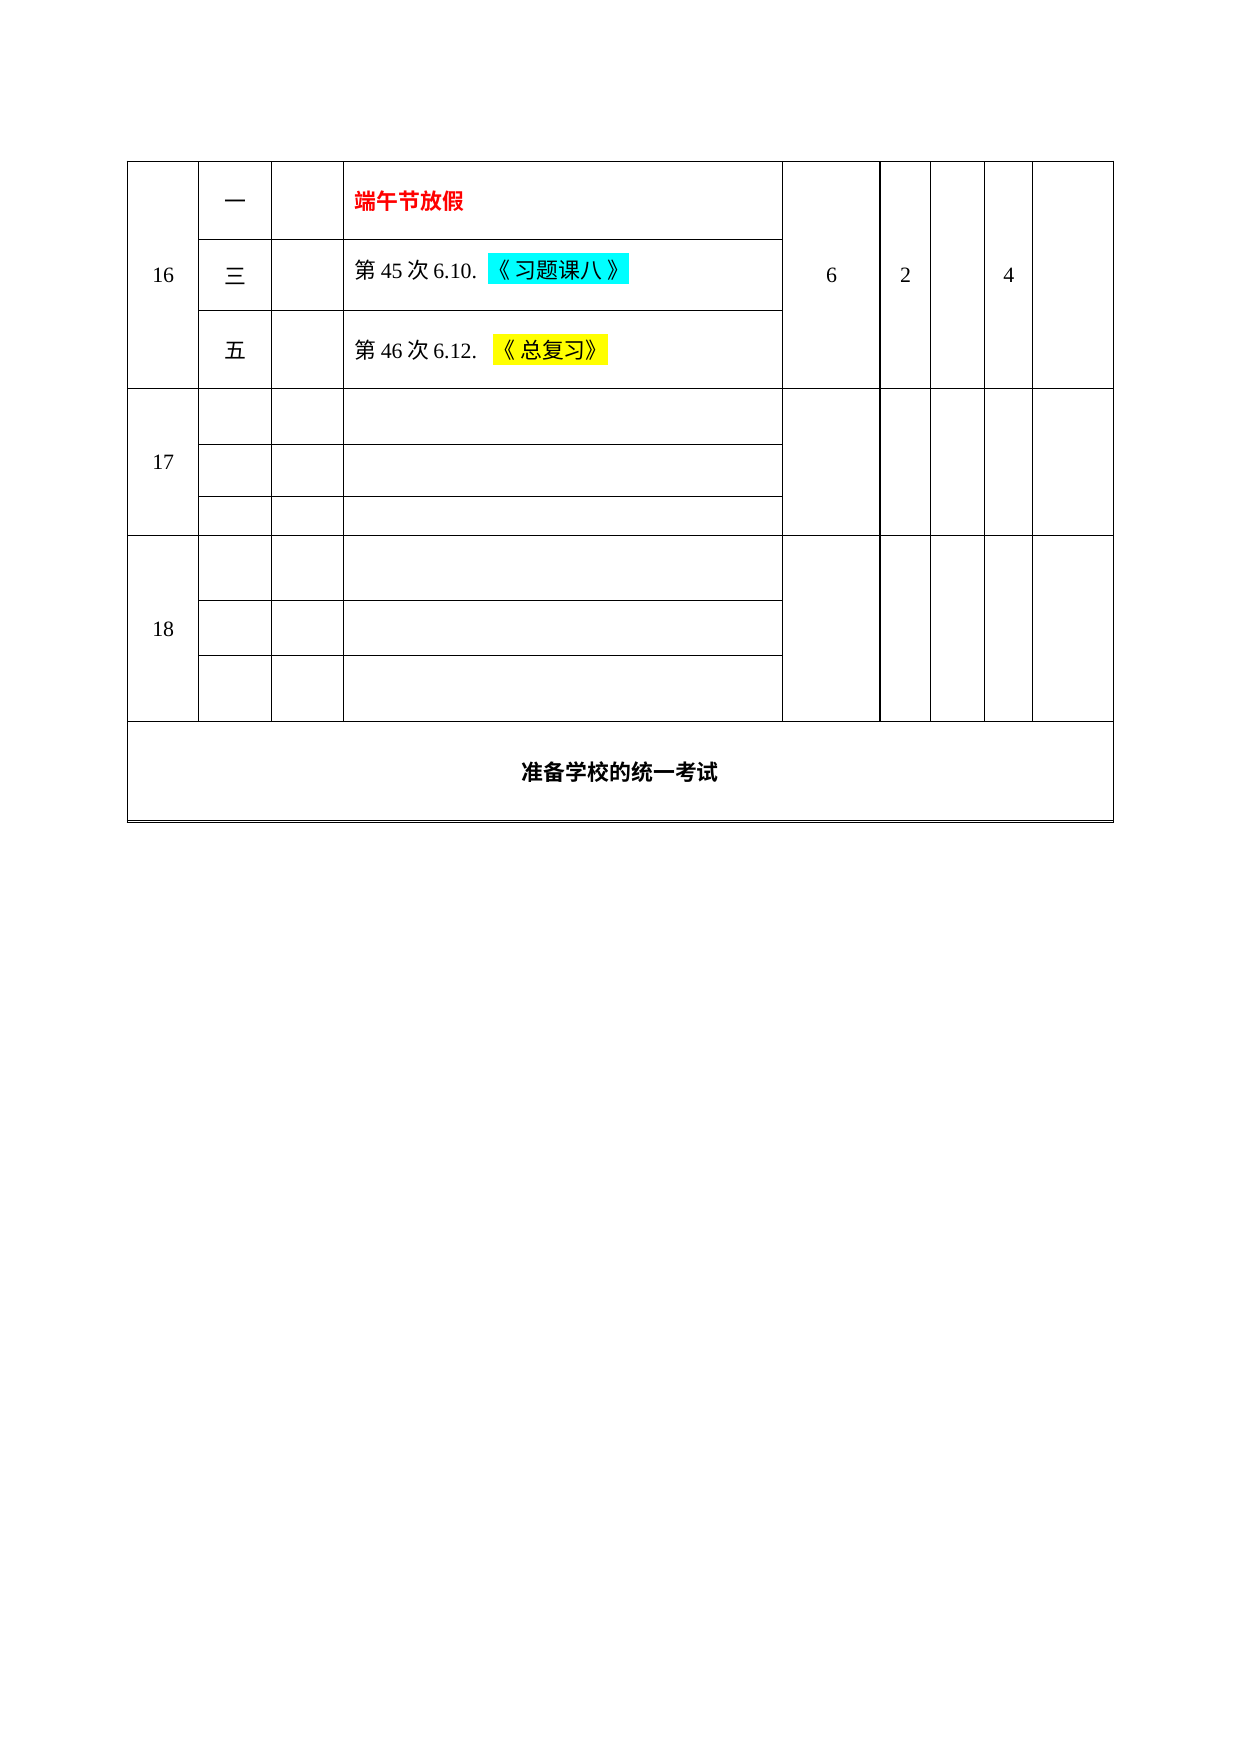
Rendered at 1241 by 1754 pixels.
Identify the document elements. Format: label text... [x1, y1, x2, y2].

table_cell [931, 389, 984, 535]
table_cell [1033, 389, 1113, 535]
table_cell 4 [985, 162, 1032, 387]
table_cell 6 [783, 162, 879, 387]
table_cell 端午节放假 [344, 162, 782, 238]
table_cell [1033, 162, 1113, 387]
table_cell 准备学校的统一考试 [128, 722, 1113, 820]
table_cell [881, 389, 930, 535]
table_cell [199, 445, 271, 496]
table_cell [199, 497, 271, 535]
table_cell 五 [199, 311, 271, 387]
table_cell [272, 162, 343, 238]
table_cell 一 [199, 162, 271, 238]
table_cell [272, 497, 343, 535]
table_cell [344, 389, 782, 444]
table_cell [344, 445, 782, 496]
table_cell [272, 536, 343, 600]
table_cell [985, 389, 1032, 535]
table_cell 第46次6.12. 《 总复习》 [344, 311, 782, 387]
table_cell [272, 240, 343, 310]
table_cell [344, 536, 782, 600]
table_cell [783, 389, 879, 535]
table_cell [199, 656, 271, 721]
table_cell [985, 536, 1032, 721]
table_cell [931, 162, 984, 387]
table_cell [199, 536, 271, 600]
table_cell 第45次6.10. 《 习题课八 》 [344, 240, 782, 310]
table_cell [931, 536, 984, 721]
table_cell [272, 656, 343, 721]
table_cell 18 [128, 536, 198, 721]
table_cell 16 [128, 162, 198, 387]
table_cell [199, 601, 271, 655]
table_cell [344, 497, 782, 535]
table_cell [344, 601, 782, 655]
table_cell [344, 656, 782, 721]
table_cell 17 [128, 389, 198, 535]
table_cell 2 [881, 162, 930, 387]
table_cell [881, 536, 930, 721]
table_cell [272, 311, 343, 387]
table_cell [199, 389, 271, 444]
table_cell [783, 536, 879, 721]
table_cell [272, 445, 343, 496]
table_cell [272, 601, 343, 655]
table_cell 三 [199, 240, 271, 310]
table_cell [272, 389, 343, 444]
table_cell [1033, 536, 1113, 721]
